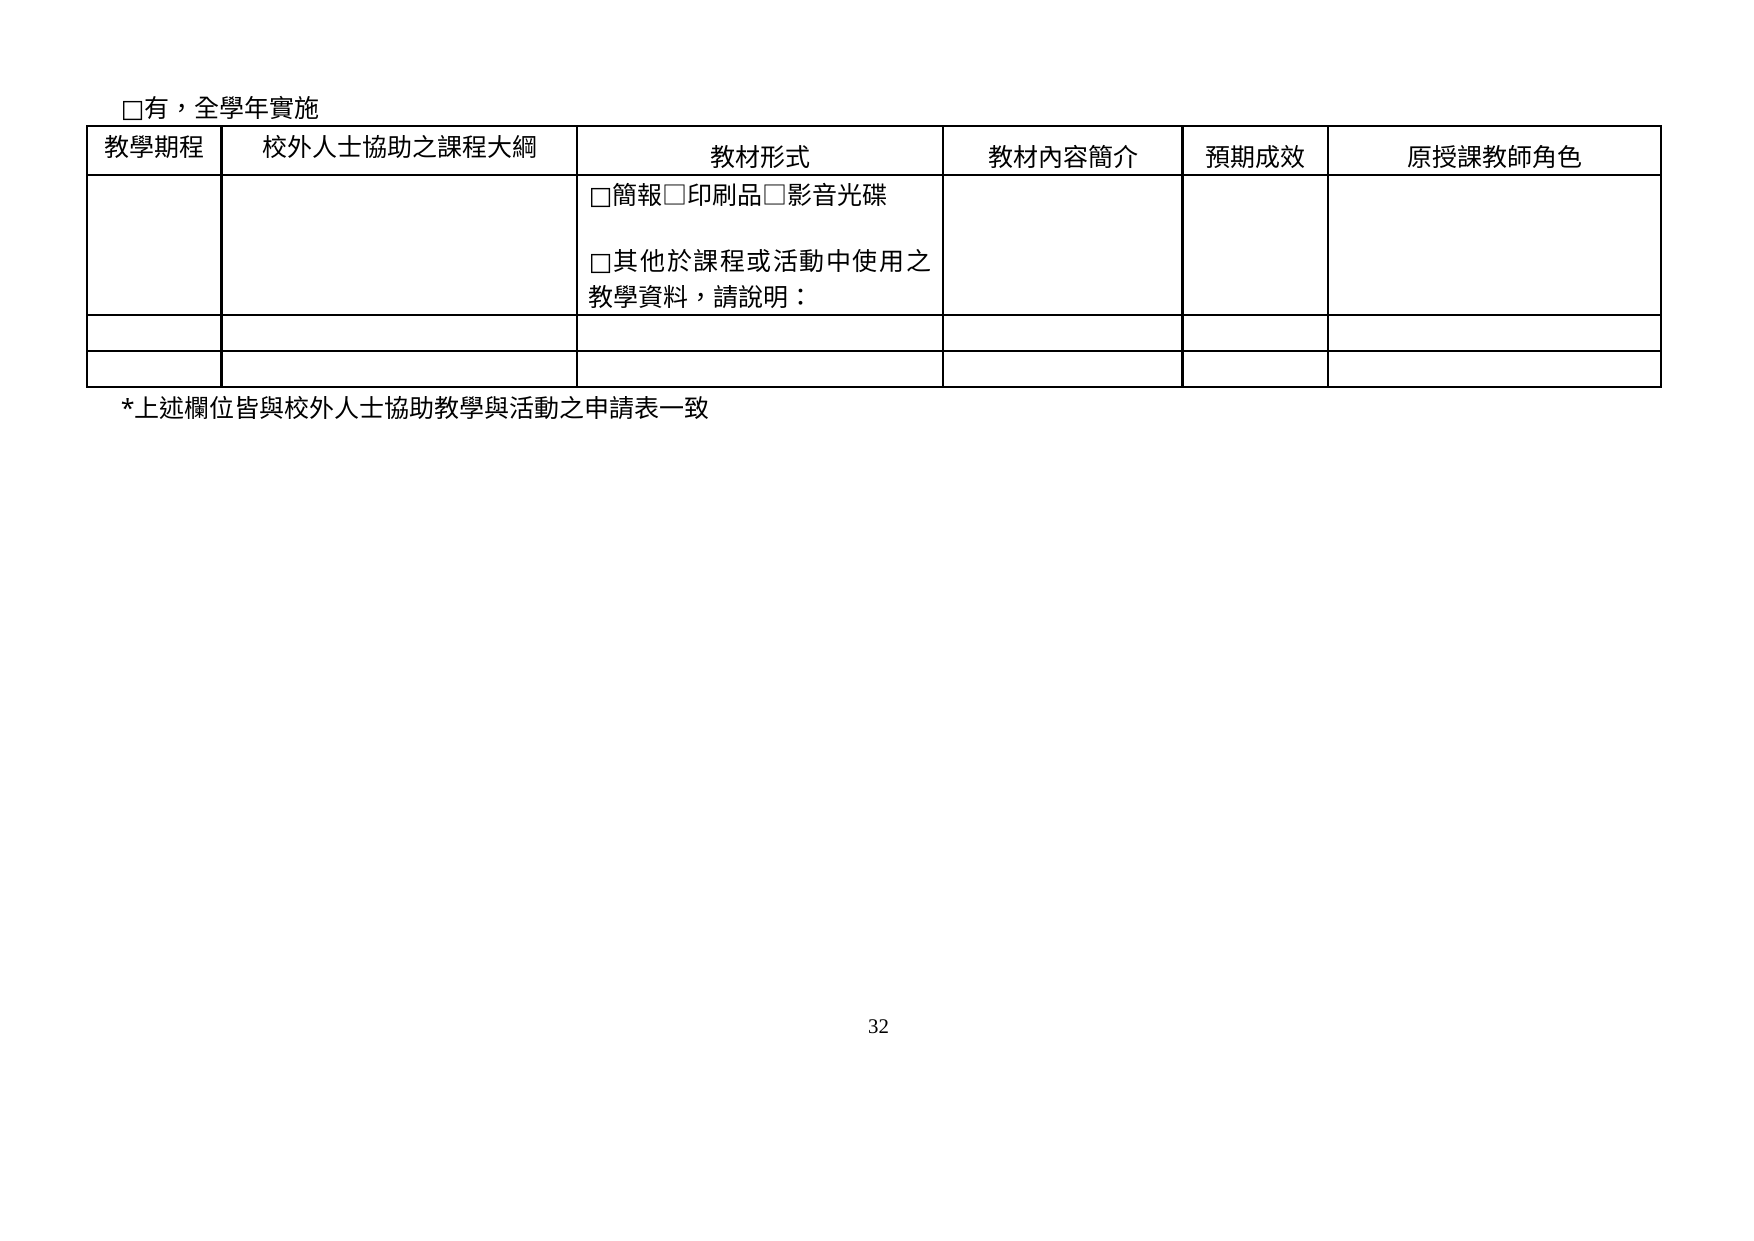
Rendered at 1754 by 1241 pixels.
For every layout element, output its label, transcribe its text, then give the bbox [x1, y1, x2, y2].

table_header 原授課教師角色 [1329, 127, 1660, 174]
table_cell [1184, 352, 1327, 386]
text *上述欄位皆與校外人士協助教學與活動之申請表一致 [118, 388, 1636, 424]
table_cell [88, 176, 220, 314]
table_cell [88, 352, 220, 386]
table_cell [1184, 316, 1327, 350]
table_cell [944, 316, 1181, 350]
table_cell [944, 176, 1181, 314]
table_cell [88, 316, 220, 350]
table_cell [578, 316, 942, 350]
table_header 校外人士協助之課程大綱 [223, 127, 576, 174]
table_header 教材形式 [578, 127, 942, 174]
text □有，全學年實施 [118, 89, 1636, 125]
table_cell [223, 352, 576, 386]
table_cell [1329, 176, 1660, 314]
table_cell [223, 176, 576, 314]
table_header 預期成效 [1184, 127, 1327, 174]
table_cell [1184, 176, 1327, 314]
table_header 教學期程 [88, 127, 220, 174]
table_cell [223, 316, 576, 350]
table_cell [944, 352, 1181, 386]
table_cell [1329, 352, 1660, 386]
table_cell [578, 352, 942, 386]
table_cell [1329, 316, 1660, 350]
table_header 教材內容簡介 [944, 127, 1181, 174]
table_cell □簡報□印刷品□影音光碟 □其他於課程或活動中使用之教學資料，請說明： [578, 176, 942, 314]
